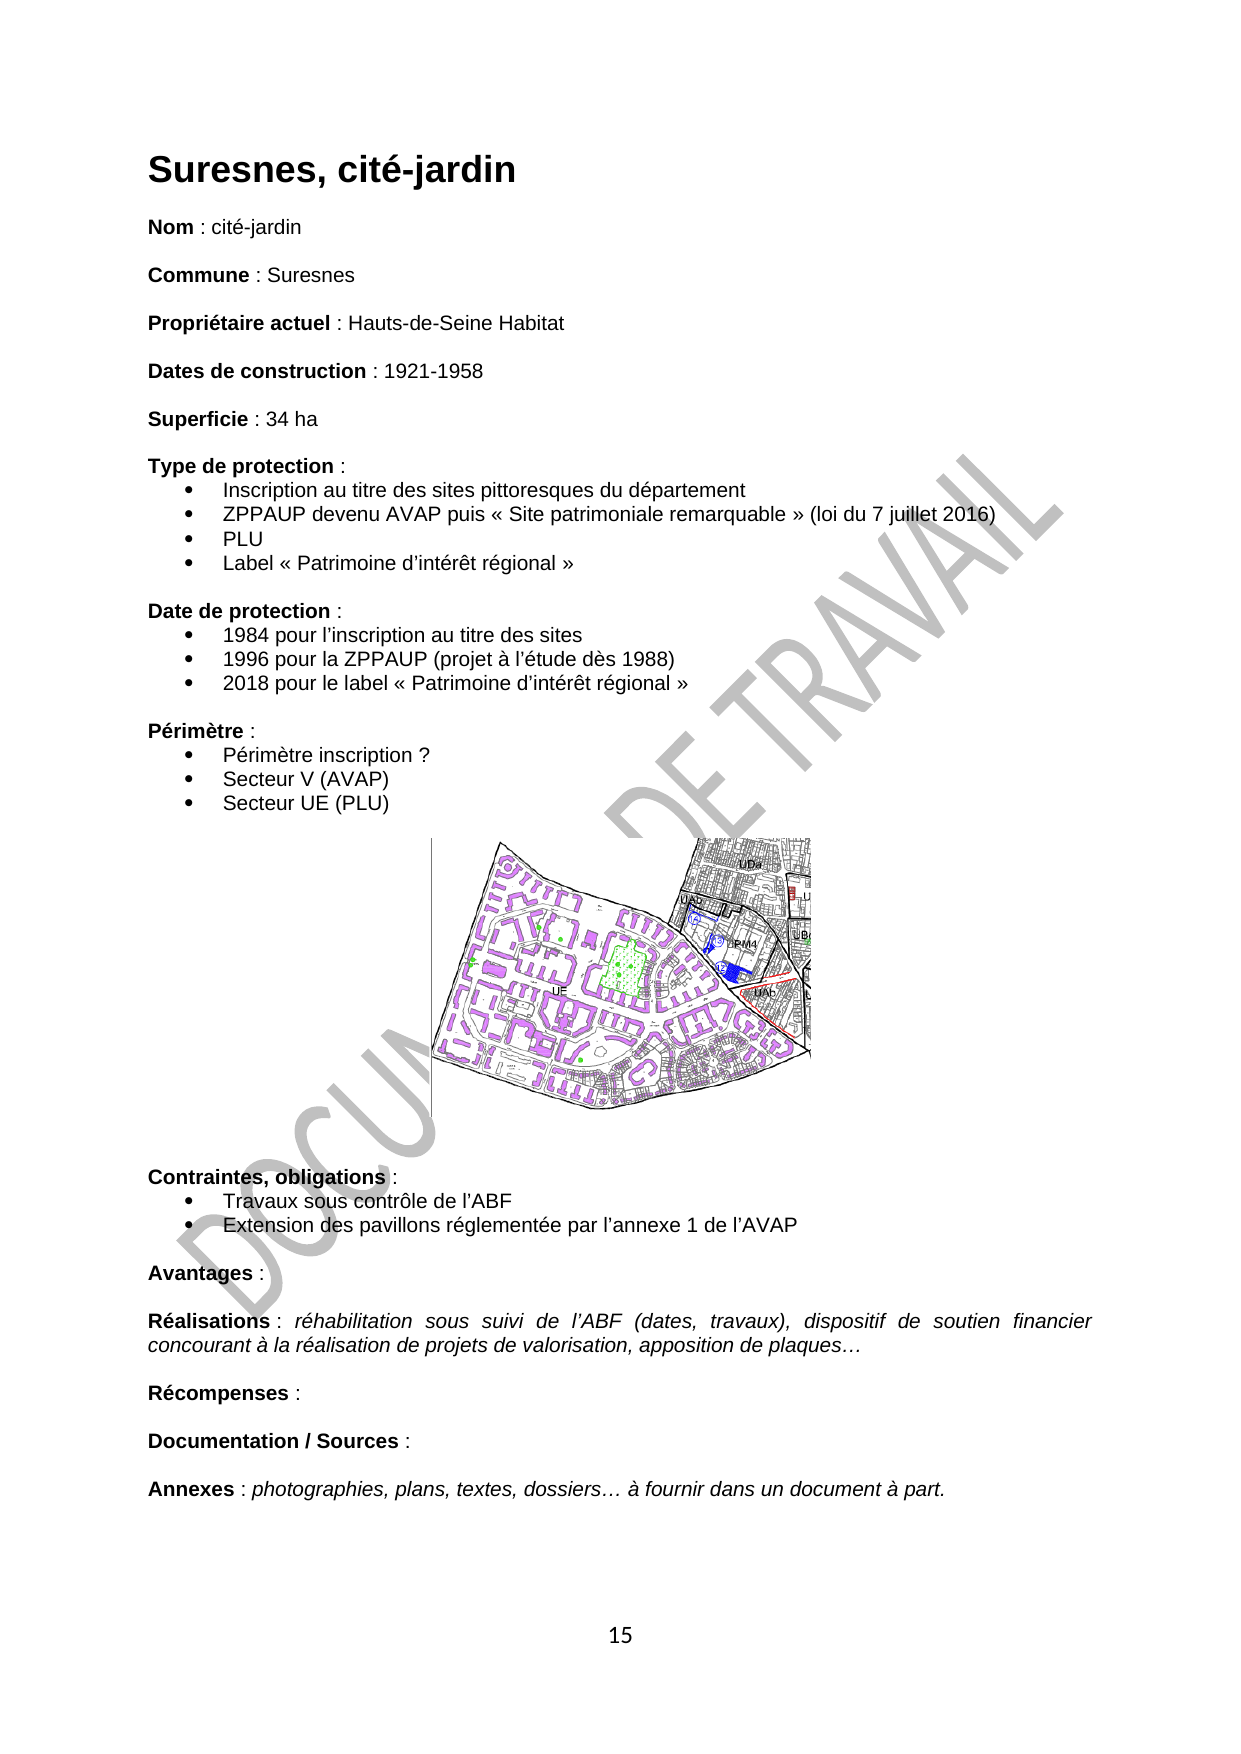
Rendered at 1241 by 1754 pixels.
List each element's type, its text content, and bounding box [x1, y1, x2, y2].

text Annexes : photographies, plans, textes, dossiers… à fournir dans un document à part. [148, 1476, 1093, 1500]
picture [429, 838, 811, 1117]
list Travaux sous contrôle de l’ABF [185, 1189, 1093, 1213]
text Superficie : 34 ha [148, 406, 1093, 430]
list Label « Patrimoine d’intérêt régional » [185, 550, 1093, 574]
list Secteur V (AVAP) [185, 767, 1093, 791]
text Nom : cité-jardin [148, 215, 1093, 239]
list PLU [185, 526, 1093, 550]
list ZPPAUP devenu AVAP puis « Site patrimoniale remarquable » (loi du 7 juillet 2016) [185, 502, 1093, 526]
list 2018 pour le label « Patrimoine d’intérêt régional » [185, 671, 1093, 694]
text Avantages : [148, 1261, 1093, 1285]
list Inscription au titre des sites pittoresques du département [185, 478, 1093, 502]
list Périmètre inscription ? [185, 742, 1093, 767]
text Contraintes, obligations : [148, 1165, 1093, 1189]
text Récompenses : [148, 1381, 1093, 1404]
text Commune : Suresnes [148, 263, 1093, 287]
list 1984 pour l’inscription au titre des sites [185, 622, 1093, 646]
text Périmètre : [148, 718, 1093, 742]
text Suresnes, cité-jardin [148, 148, 1093, 191]
list Secteur UE (PLU) [185, 791, 1093, 815]
text Type de protection : [148, 454, 1093, 478]
text Dates de construction : 1921-1958 [148, 358, 1093, 382]
text Date de protection : [148, 598, 1093, 622]
text Propriétaire actuel : Hauts-de-Seine Habitat [148, 311, 1093, 334]
list 1996 pour la ZPPAUP (projet à l’étude dès 1988) [185, 646, 1093, 671]
text Documentation / Sources : [148, 1428, 1093, 1452]
list Extension des pavillons réglementée par l’annexe 1 de l’AVAP [185, 1213, 1093, 1237]
text Réalisations : réhabilitation sous suivi de l’ABF (dates, travaux), dispositif de soutien financier concourant à la réalisation de projets de valorisation, apposition de plaques… [148, 1309, 1093, 1357]
